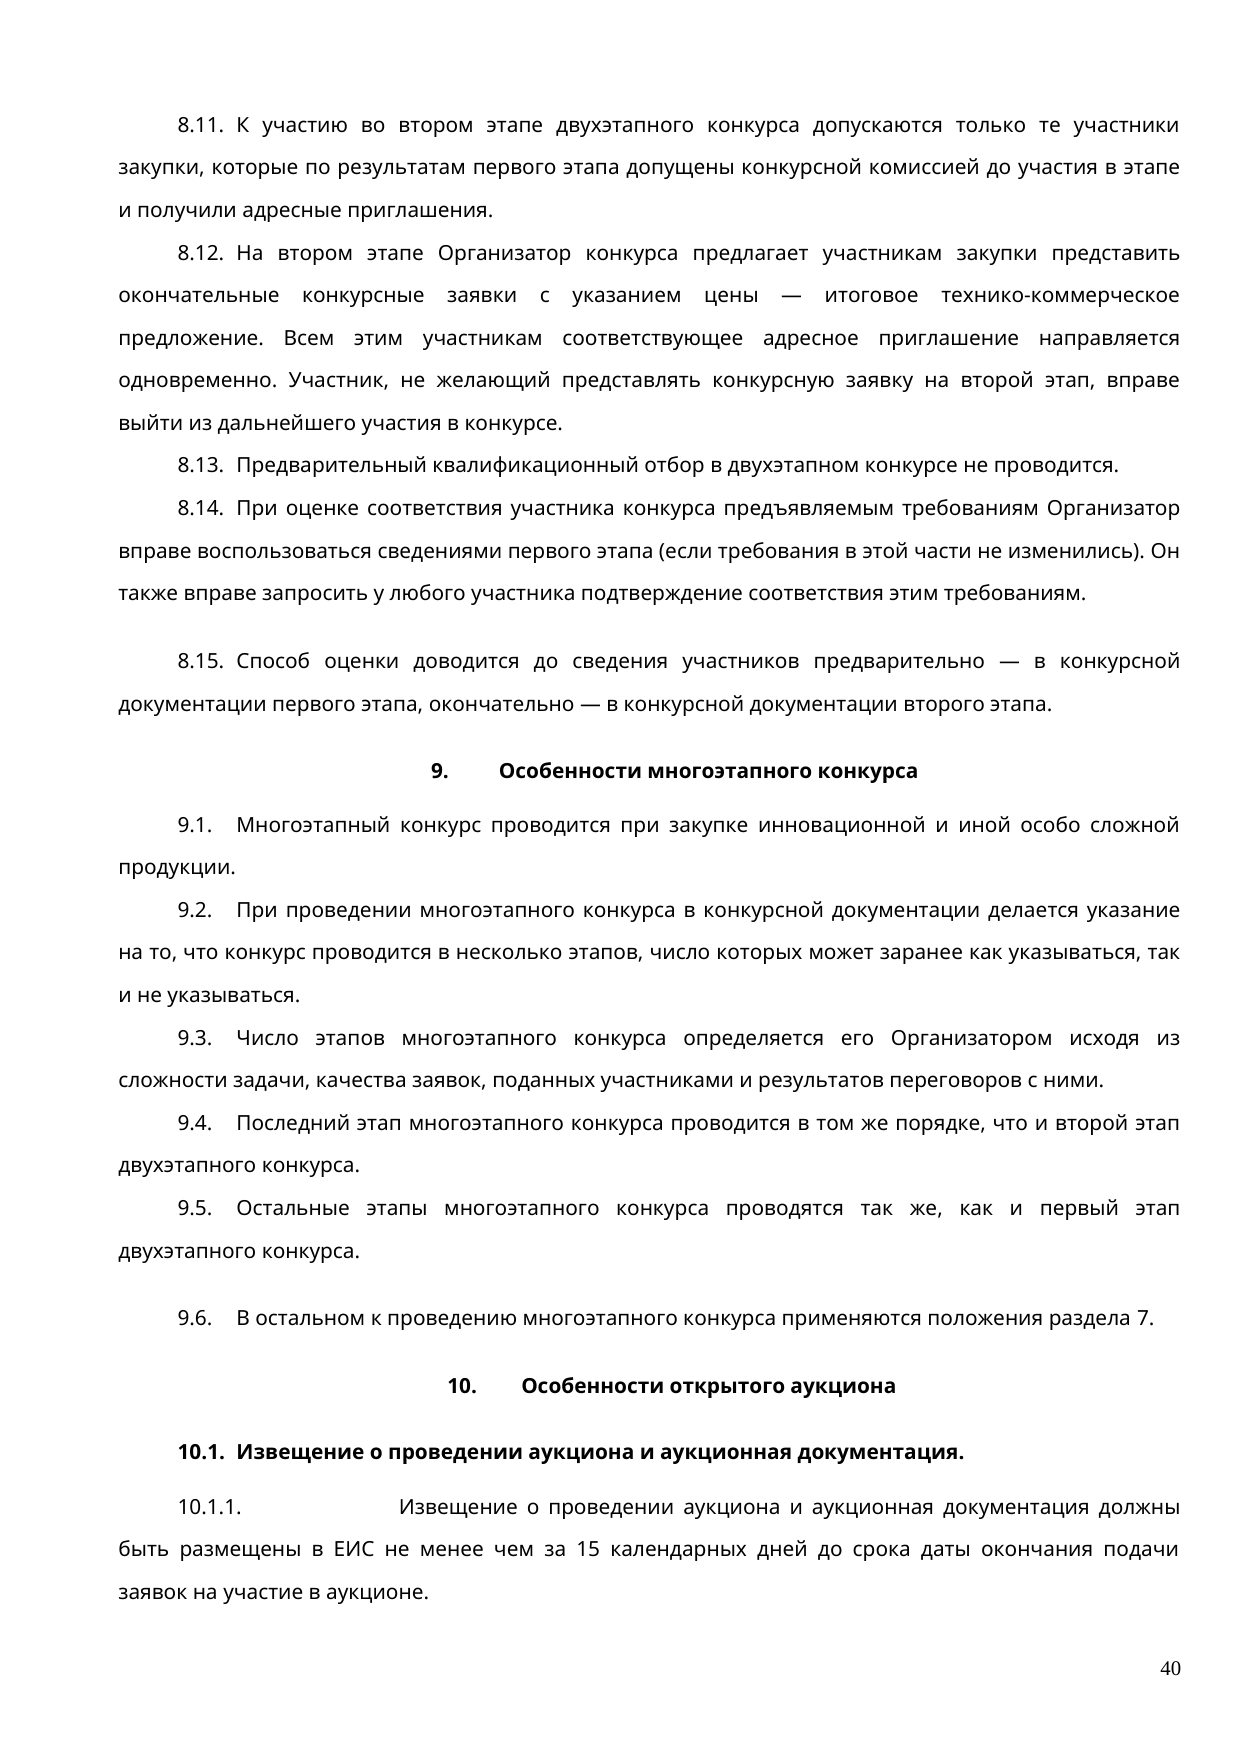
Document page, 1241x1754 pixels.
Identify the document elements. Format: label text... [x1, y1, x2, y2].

text Многоэтапный конкурс проводится при закупке инновационной и иной особо сложной продукции. [118, 810, 1181, 881]
text Особенности открытого аукциона [118, 1371, 1181, 1399]
text Извещение о проведении аукциона и аукционная документация должны быть размещены в ЕИС не менее чем за 15 календарных дней до срока даты окончания подачи заявок на участие в аукционе. [118, 1492, 1181, 1606]
text При проведении многоэтапного конкурса в конкурсной документации делается указание на то, что конкурс проводится в несколько этапов, число которых может заранее как указываться, так и не указываться. [118, 895, 1181, 1008]
text Извещение о проведении аукциона и аукционная документация. [118, 1437, 1181, 1465]
text К участию во втором этапе двухэтапного конкурса допускаются только те участники закупки, которые по результатам первого этапа допущены конкурсной комиссией до участия в этапе и получили адресные приглашения. [118, 110, 1181, 223]
text Особенности многоэтапного конкурса [118, 756, 1181, 785]
text Предварительный квалификационный отбор в двухэтапном конкурсе не проводится. [118, 451, 1181, 479]
text В остальном к проведению многоэтапного конкурса применяются положения раздела 7. [118, 1303, 1181, 1332]
text Последний этап многоэтапного конкурса проводится в том же порядке, что и второй этап двухэтапного конкурса. [118, 1108, 1181, 1179]
text Способ оценки доводится до сведения участников предварительно — в конкурсной документации первого этапа, окончательно — в конкурсной документации второго этапа. [118, 646, 1181, 717]
text На втором этапе Организатор конкурса предлагает участникам закупки представить окончательные конкурсные заявки с указанием цены — итоговое технико-коммерческое предложение. Всем этим участникам соответствующее адресное приглашение направляется одновременно. Участник, не желающий представлять конкурсную заявку на второй этап, вправе выйти из дальнейшего участия в конкурсе. [118, 238, 1181, 436]
text При оценке соответствия участника конкурса предъявляемым требованиям Организатор вправе воспользоваться сведениями первого этапа (если требования в этой части не изменились). Он также вправе запросить у любого участника подтверждение соответствия этим требованиям. [118, 493, 1181, 607]
text Остальные этапы многоэтапного конкурса проводятся так же, как и первый этап двухэтапного конкурса. [118, 1193, 1181, 1264]
text Число этапов многоэтапного конкурса определяется его Организатором исходя из сложности задачи, качества заявок, поданных участниками и результатов переговоров с ними. [118, 1023, 1181, 1094]
